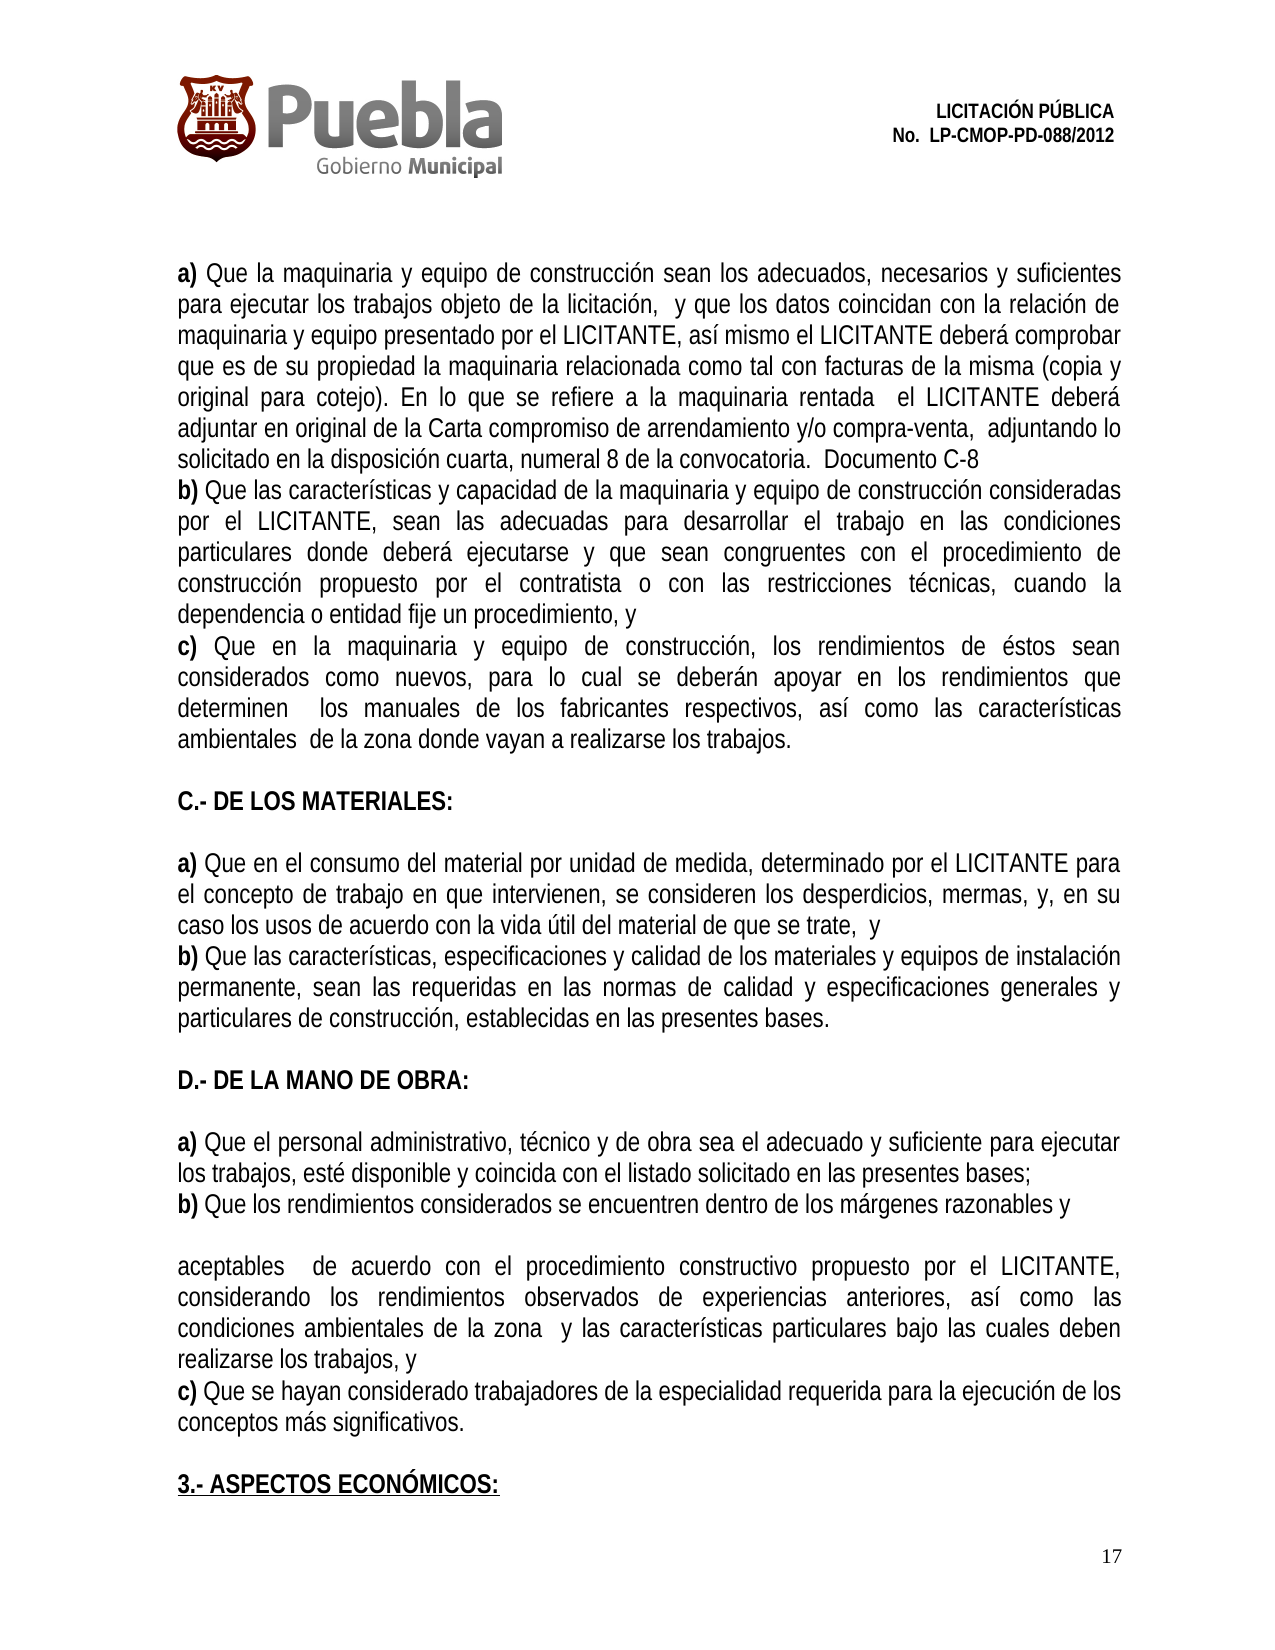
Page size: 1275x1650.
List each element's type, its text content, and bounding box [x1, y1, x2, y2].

text a) Que la maquinaria y equipo de construcción sean los adecuados, necesarios y suficientes para ejecutar los trabajos objeto de la licitación, y que los datos coincidan con la relación de maquinaria y equipo presentado por el LICITANTE, así mismo el LICITANTE deberá comprobar que es de su propiedad la maquinaria relacionada como tal con facturas de la misma (copia y original para cotejo). En lo que se refiere a la maquinaria rentada el LICITANTE deberá adjuntar en original de la Carta compromiso de arrendamiento y/o compra-venta, adjuntando lo solicitado en la disposición cuarta, numeral 8 de la convocatoria. Documento C-8 [177, 257, 1122, 474]
text a) Que en el consumo del material por unidad de medida, determinado por el LICITANTE para el concepto de trabajo en que intervienen, se consideren los desperdicios, mermas, y, en su caso los usos de acuerdo con la vida útil del material de que se trate, y [177, 847, 1122, 940]
picture [177, 75, 502, 178]
text 3.- ASPECTOS ECONÓMICOS: [177, 1468, 1122, 1499]
text b) Que las características y capacidad de la maquinaria y equipo de construcción consideradas por el LICITANTE, sean las adecuadas para desarrollar el trabajo en las condiciones particulares donde deberá ejecutarse y que sean congruentes con el procedimiento de construcción propuesto por el contratista o con las restricciones técnicas, cuando la dependencia o entidad fije un procedimiento, y [177, 474, 1122, 630]
text c) Que se hayan considerado trabajadores de la especialidad requerida para la ejecución de los conceptos más significativos. [177, 1375, 1122, 1437]
text a) Que el personal administrativo, técnico y de obra sea el adecuado y suficiente para ejecutar los trabajos, esté disponible y coincida con el listado solicitado en las presentes bases; [177, 1126, 1122, 1188]
text C.- DE LOS MATERIALES: [177, 785, 1122, 816]
text aceptables de acuerdo con el procedimiento constructivo propuesto por el LICITANTE, considerando los rendimientos observados de experiencias anteriores, así como las condiciones ambientales de la zona y las características particulares bajo las cuales deben realizarse los trabajos, y [177, 1251, 1122, 1375]
text b) Que los rendimientos considerados se encuentren dentro de los márgenes razonables y [177, 1188, 1122, 1219]
text b) Que las características, especificaciones y calidad de los materiales y equipos de instalación permanente, sean las requeridas en las normas de calidad y especificaciones generales y particulares de construcción, establecidas en las presentes bases. [177, 940, 1122, 1033]
text D.- DE LA MANO DE OBRA: [177, 1064, 1122, 1095]
text c) Que en la maquinaria y equipo de construcción, los rendimientos de éstos sean considerados como nuevos, para lo cual se deberán apoyar en los rendimientos que determinen los manuales de los fabricantes respectivos, así como las características ambientales de la zona donde vayan a realizarse los trabajos. [177, 630, 1122, 754]
